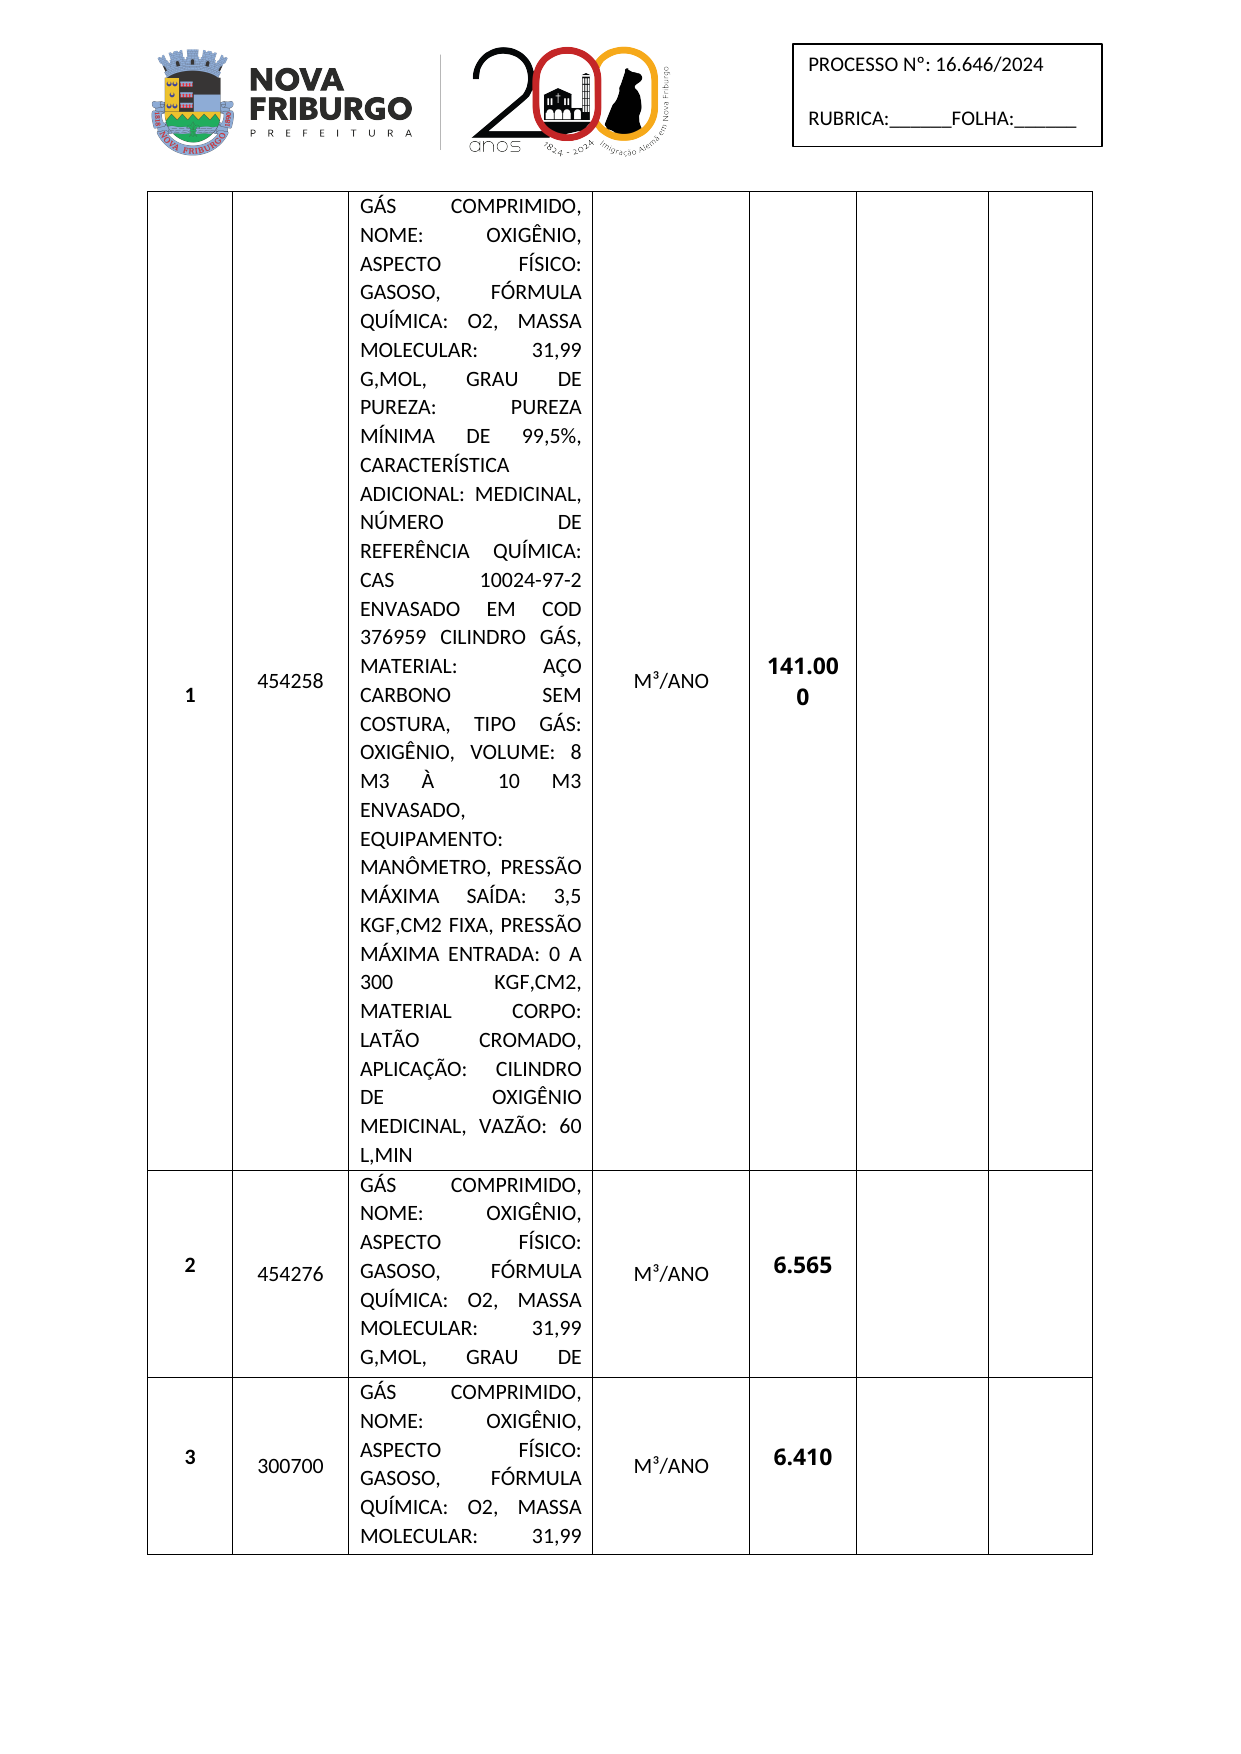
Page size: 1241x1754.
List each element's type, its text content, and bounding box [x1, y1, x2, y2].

table_cell 300700 [233, 1378, 348, 1554]
table_cell M³/ANO [593, 1378, 749, 1554]
table_cell [989, 1378, 1092, 1554]
picture [124, 14, 702, 185]
table_cell M³/ANO [593, 1171, 749, 1377]
table_cell GÁS COMPRIMIDO, NOME: OXIGÊNIO, ASPECTO FÍSICO: GASOSO, FÓRMULA QUÍMICA: O2, MASSA MOLECULAR: 31,99 G,MOL, GRAU DE PUREZA: PUREZA MÍNIMA DE 99,5%, ENVASADO 3,5 M3 À 4M3 COM CARRINHO DE TRANSPORTE [349, 1378, 592, 1554]
table_cell [857, 1171, 988, 1377]
table_cell [989, 1171, 1092, 1377]
table_cell 2 [148, 1171, 232, 1377]
table_cell [857, 192, 988, 1170]
table_cell 6.410 [750, 1378, 856, 1554]
table_cell 6.565 [750, 1171, 856, 1377]
table_cell 3 [148, 1378, 232, 1554]
table_cell [989, 192, 1092, 1170]
table_cell [857, 1378, 988, 1554]
table_cell 1 [148, 192, 232, 1170]
table_cell M³/ANO [593, 192, 749, 1170]
table_cell GÁS COMPRIMIDO, NOME: OXIGÊNIO, ASPECTO FÍSICO: GASOSO, FÓRMULA QUÍMICA: O2, MASSA MOLECULAR: 31,99 G,MOL, GRAU DE PUREZA: PUREZA MÍNIMA DE 99,5%, CARACTERÍSTICA ADICIONAL: MEDICINAL, NÚMERO DE REFERÊNCIA QUÍMICA: CAS 10024-97-2 ENVASADO EM COD 376959 CILINDRO GÁS, MATERIAL: AÇO CARBONO SEM COSTURA, TIPO GÁS: OXIGÊNIO, VOLUME: 8 M3 À 10 M3 ENVASADO, EQUIPAMENTO: MANÔMETRO, PRESSÃO MÁXIMA SAÍDA: 3,5 KGF,CM2 FIXA, PRESSÃO MÁXIMA ENTRADA: 0 A 300 KGF,CM2, MATERIAL CORPO: LATÃO CROMADO, APLICAÇÃO: CILINDRO DE OXIGÊNIO MEDICINAL, VAZÃO: 60 L,MIN [349, 192, 592, 1170]
table_cell 454276 [233, 1171, 348, 1377]
table_cell 141.000 [750, 192, 856, 1170]
table_cell GÁS COMPRIMIDO, NOME: OXIGÊNIO, ASPECTO FÍSICO: GASOSO, FÓRMULA QUÍMICA: O2, MASSA MOLECULAR: 31,99 G,MOL, GRAU DE PUREZA: PUREZA MÍNIMA DE 99,5%, CARACTERÍSTICA ADICIONAL: MEDICINAL, NÚMERO DE REFERÊNCIA QUÍMICA: CAS 10024-97-2 ENVASADO 900ML À 1M3.COM MOCHILA OU CARRINHO TRANSPORTE [349, 1171, 592, 1377]
table_cell 454258 [233, 192, 348, 1170]
